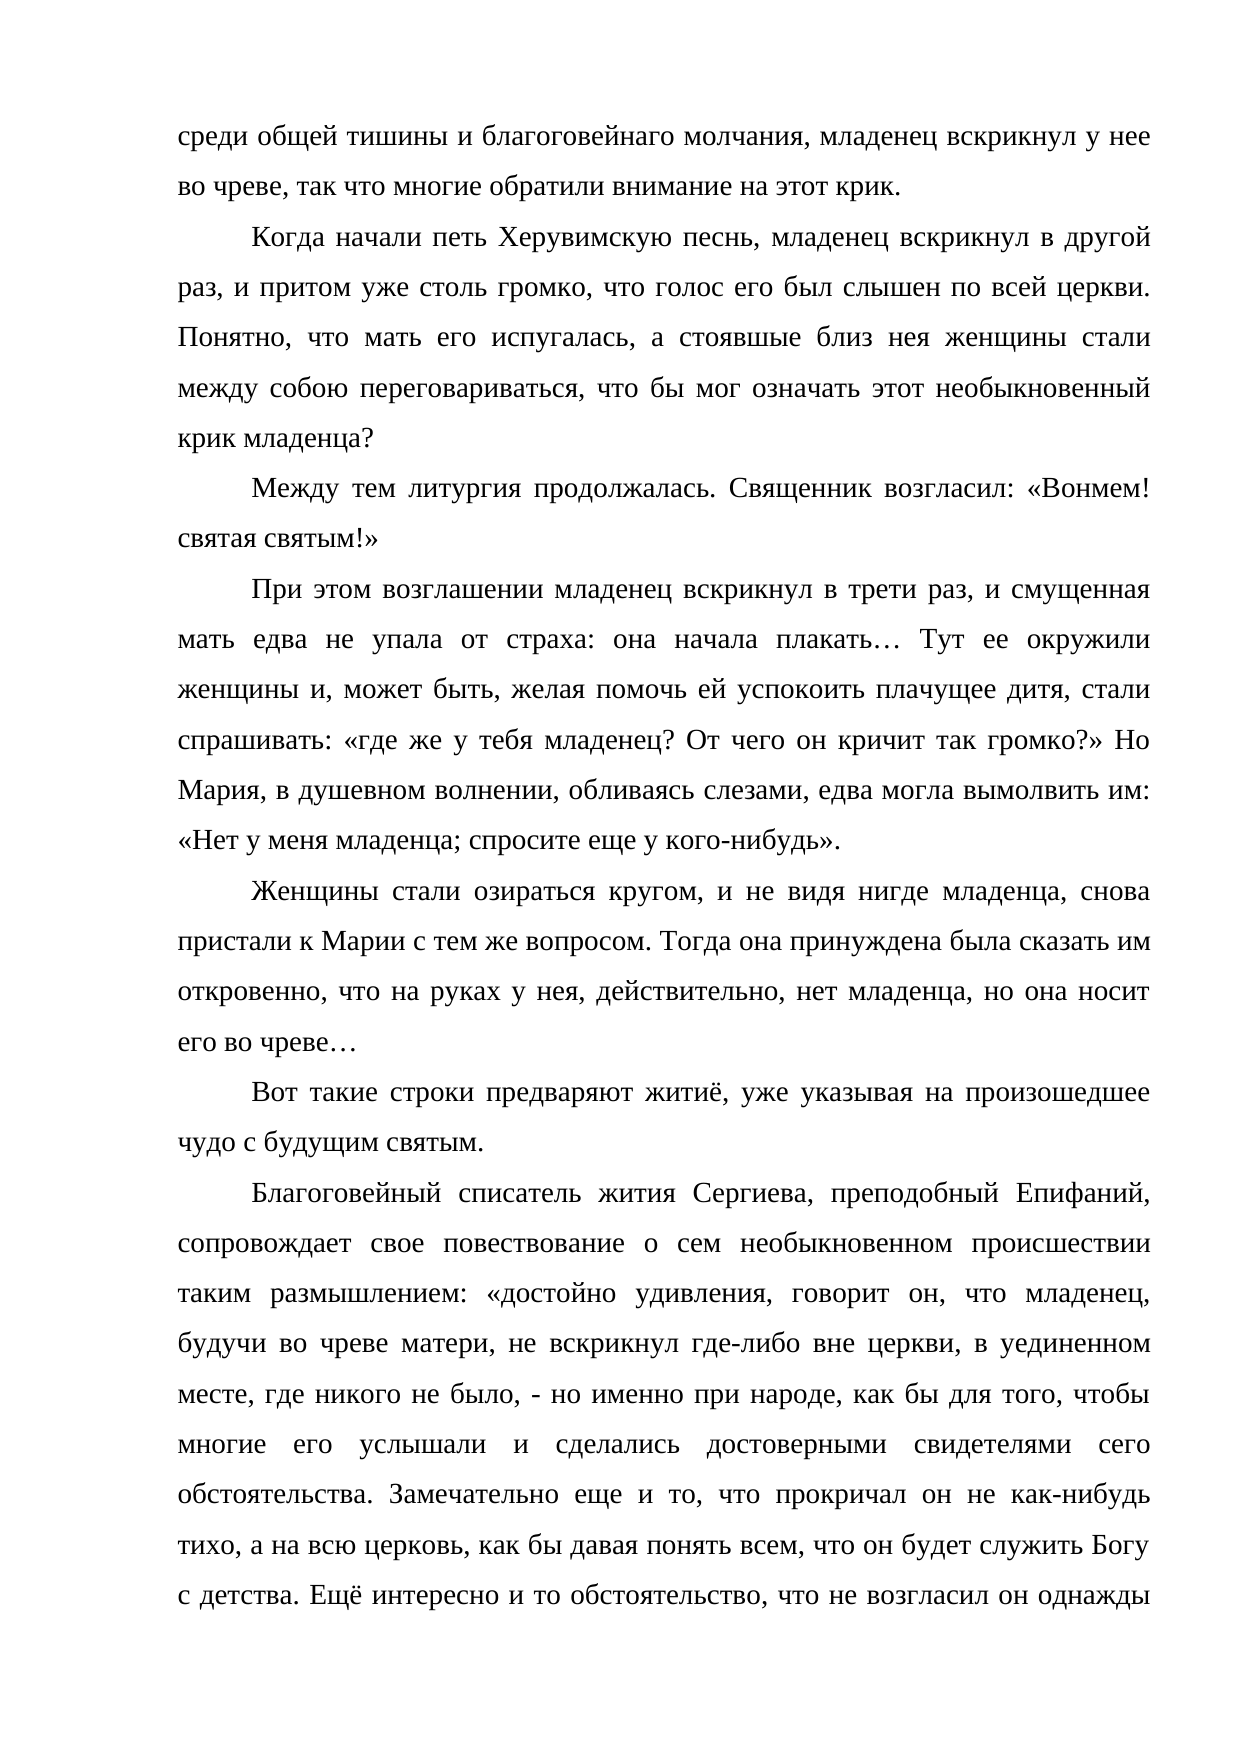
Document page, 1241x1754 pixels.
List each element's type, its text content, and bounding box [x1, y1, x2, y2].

text Женщины стали озираться кругом, и не видя нигде младенца, снова пристали к Марии с тем же вопросом. Тогда она принуждена была сказать им откровенно, что на руках у нея, действительно, нет младенца, но она носит его во чреве… [177, 873, 1152, 1057]
text Между тем литургия продолжалась. Священник возгласил: «Вонмем! святая святым!» [177, 470, 1152, 554]
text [177, 1175, 1152, 1611]
text Когда начали петь Херувимскую песнь, младенец вскрикнул в другой раз, и притом уже столь громко, что голос его был слышен по всей церкви. Понятно, что мать его испугалась, а стоявшые близ нея женщины стали между собою переговариваться, что бы мог означать этот необыкновенный крик младенца? [177, 219, 1152, 453]
text При этом возглашении младенец вскрикнул в трети раз, и смущенная мать едва не упала от страха: она начала плакать… Тут ее окружили женщины и, может быть, желая помочь ей успокоить плачущее дитя, стали спрашивать: «где же у тебя младенец? От чего он кричит так громко?» Но Мария, в душевном волнении, обливаясь слезами, едва могла вымолвить им: «Нет у меня младенца; спросите еще у кого-нибудь». [177, 571, 1152, 856]
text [177, 118, 1152, 202]
text Вот такие строки предваряют житиё, уже указывая на произошедшее чудо с будущим святым. [177, 1074, 1152, 1158]
